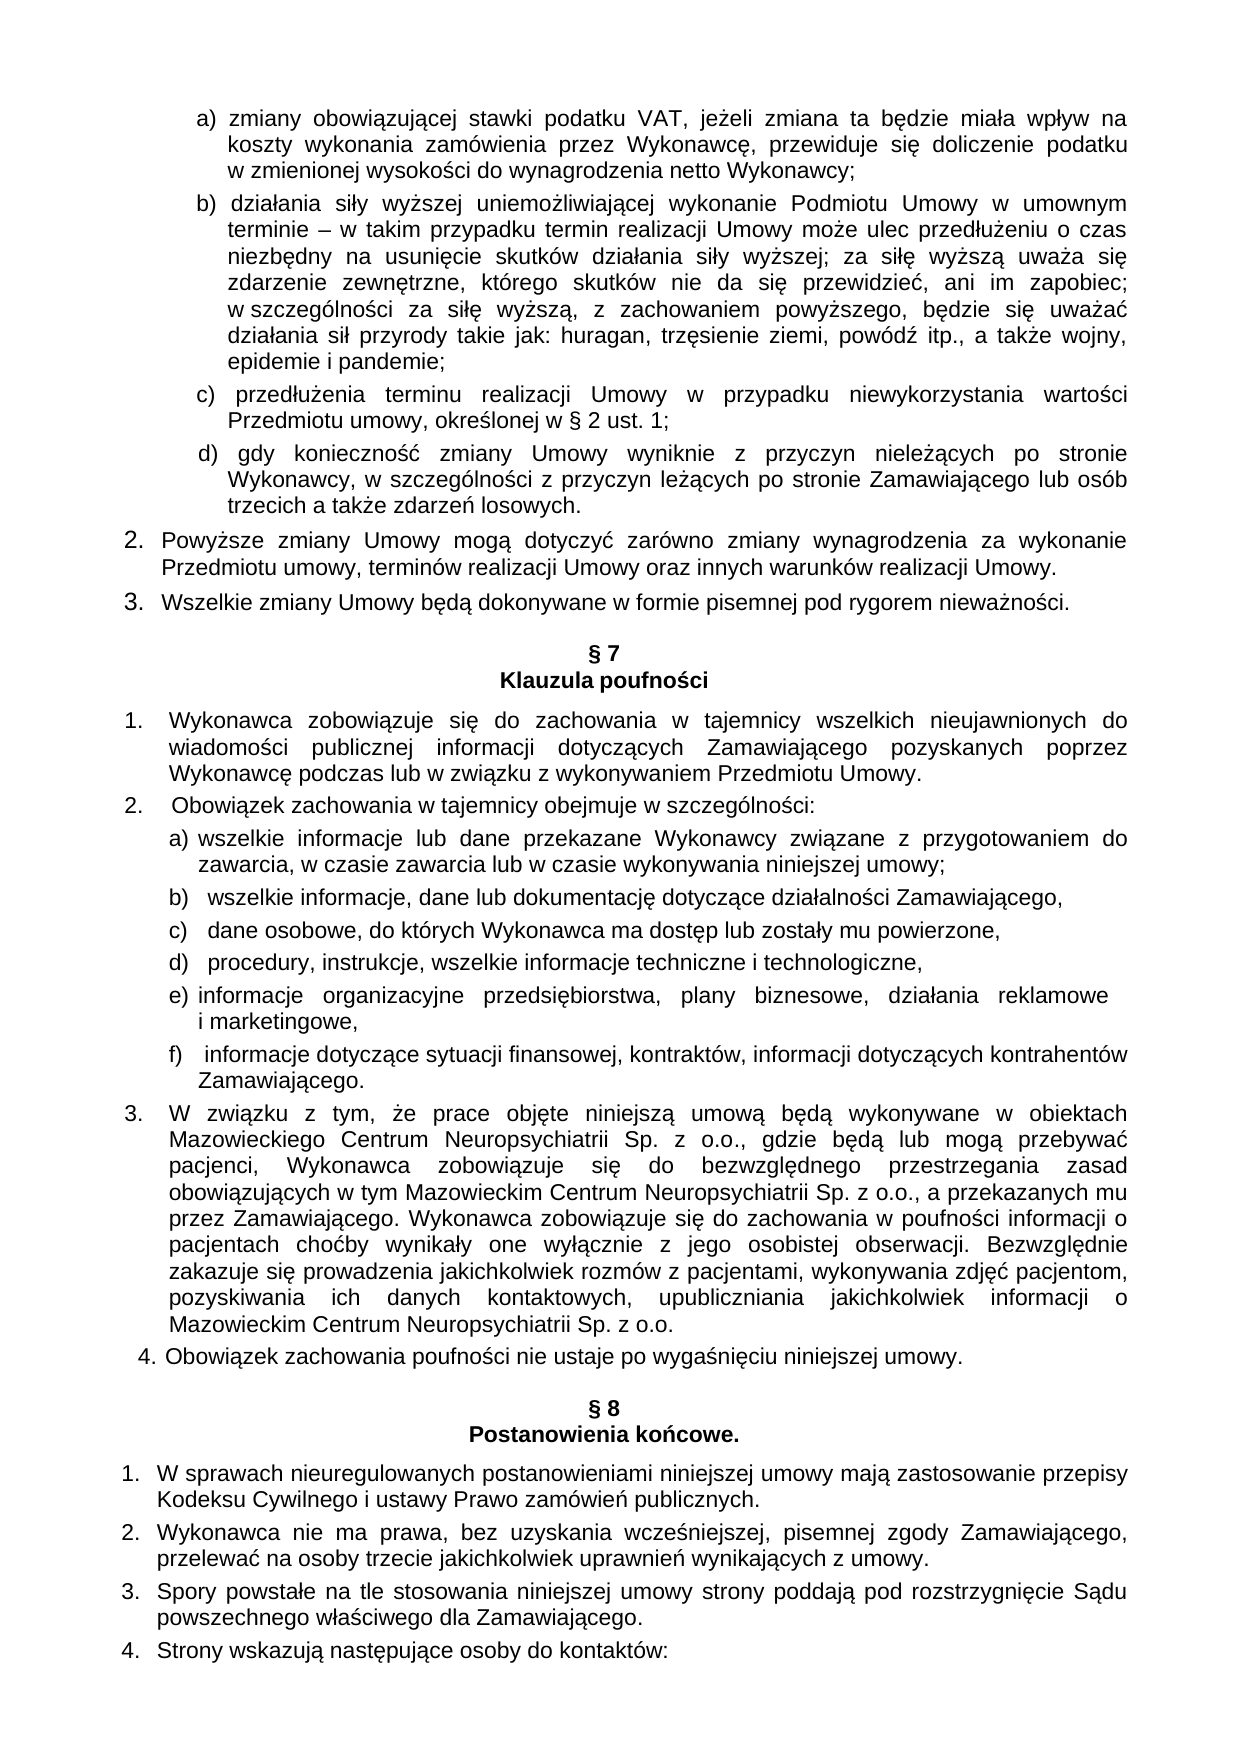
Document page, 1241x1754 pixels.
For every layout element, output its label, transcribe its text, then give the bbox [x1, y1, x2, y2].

list Spory powstałe na tle stosowania niniejszej umowy strony poddają pod rozstrzygnięcie Sądu powszechnego właściwego dla Zamawiającego. [121, 1578, 1128, 1630]
text b) działania siły wyższej uniemożliwiającej wykonanie Podmiotu Umowy w umownym terminie – w takim przypadku termin realizacji Umowy może ulec przedłużeniu o czas niezbędny na usunięcie skutków działania siły wyższej; za siłę wyższą uważa się zdarzenie zewnętrzne, którego skutków nie da się przewidzieć, ani im zapobiec; w szczególności za siłę wyższą, z zachowaniem powyższego, będzie się uważać działania sił przyrody takie jak: huragan, trzęsienie ziemi, powódź itp., a także wojny, epidemie i pandemie; [196, 190, 1128, 374]
list Wykonawca zobowiązuje się do zachowania w tajemnicy wszelkich nieujawnionych do wiadomości publicznej informacji dotyczących Zamawiającego pozyskanych poprzez Wykonawcę podczas lub w związku z wykonywaniem Przedmiotu Umowy. [124, 707, 1128, 786]
list dane osobowe, do których Wykonawca ma dostęp lub zostały mu powierzone, [155, 917, 1128, 943]
list Obowiązek zachowania poufności nie ustaje po wygaśnięciu niniejszej umowy. [124, 1343, 1128, 1369]
list informacje dotyczące sytuacji finansowej, kontraktów, informacji dotyczących kontrahentów Zamawiającego. [168, 1041, 1128, 1093]
list § 8 Postanowienia końcowe. [80, 1394, 1128, 1447]
list W związku z tym, że prace objęte niniejszą umową będą wykonywane w obiektach Mazowieckiego Centrum Neuropsychiatrii Sp. z o.o., gdzie będą lub mogą przebywać pacjenci, Wykonawca zobowiązuje się do bezwzględnego przestrzegania zasad obowiązujących w tym Mazowieckim Centrum Neuropsychiatrii Sp. z o.o., a przekazanych mu przez Zamawiającego. Wykonawca zobowiązuje się do zachowania w poufności informacji o pacjentach choćby wynikały one wyłącznie z jego osobistej obserwacji. Bezwzględnie zakazuje się prowadzenia jakichkolwiek rozmów z pacjentami, wykonywania zdjęć pacjentom, pozyskiwania ich danych kontaktowych, upubliczniania jakichkolwiek informacji o Mazowieckim Centrum Neuropsychiatrii Sp. z o.o. [124, 1100, 1128, 1337]
list wszelkie informacje lub dane przekazane Wykonawcy związane z przygotowaniem do zawarcia, w czasie zawarcia lub w czasie wykonywania niniejszej umowy; [168, 825, 1128, 878]
list Wykonawca nie ma prawa, bez uzyskania wcześniejszej, pisemnej zgody Zamawiającego, przelewać na osoby trzecie jakichkolwiek uprawnień wynikających z umowy. [121, 1519, 1128, 1571]
text § 7 Klauzula poufności [80, 640, 1128, 694]
text a) zmiany obowiązującej stawki podatku VAT, jeżeli zmiana ta będzie miała wpływ na koszty wykonania zamówienia przez Wykonawcę, przewiduje się doliczenie podatku w zmienionej wysokości do wynagrodzenia netto Wykonawcy; [196, 105, 1128, 184]
list wszelkie informacje, dane lub dokumentację dotyczące działalności Zamawiającego, [155, 884, 1128, 910]
list Wszelkie zmiany Umowy będą dokonywane w formie pisemnej pod rygorem nieważności. [123, 586, 1128, 615]
list Strony wskazują następujące osoby do kontaktów: [121, 1637, 1128, 1663]
list procedury, instrukcje, wszelkie informacje techniczne i technologiczne, [155, 949, 1128, 976]
list W sprawach nieuregulowanych postanowieniami niniejszej umowy mają zastosowanie przepisy Kodeksu Cywilnego i ustawy Prawo zamówień publicznych. [121, 1460, 1128, 1512]
text d) gdy konieczność zmiany Umowy wyniknie z przyczyn nieleżących po stronie Wykonawcy, w szczególności z przyczyn leżących po stronie Zamawiającego lub osób trzecich a także zdarzeń losowych. [198, 440, 1128, 519]
list Obowiązek zachowania w tajemnicy obejmuje w szczególności: [124, 792, 1128, 819]
text c) przedłużenia terminu realizacji Umowy w przypadku niewykorzystania wartości Przedmiotu umowy, określonej w § 2 ust. 1; [196, 381, 1128, 433]
list Powyższe zmiany Umowy mogą dotyczyć zarówno zmiany wynagrodzenia za wykonanie Przedmiotu umowy, terminów realizacji Umowy oraz innych warunków realizacji Umowy. [123, 525, 1128, 580]
list informacje organizacyjne przedsiębiorstwa, plany biznesowe, działania reklamowe i marketingowe, [168, 982, 1128, 1034]
